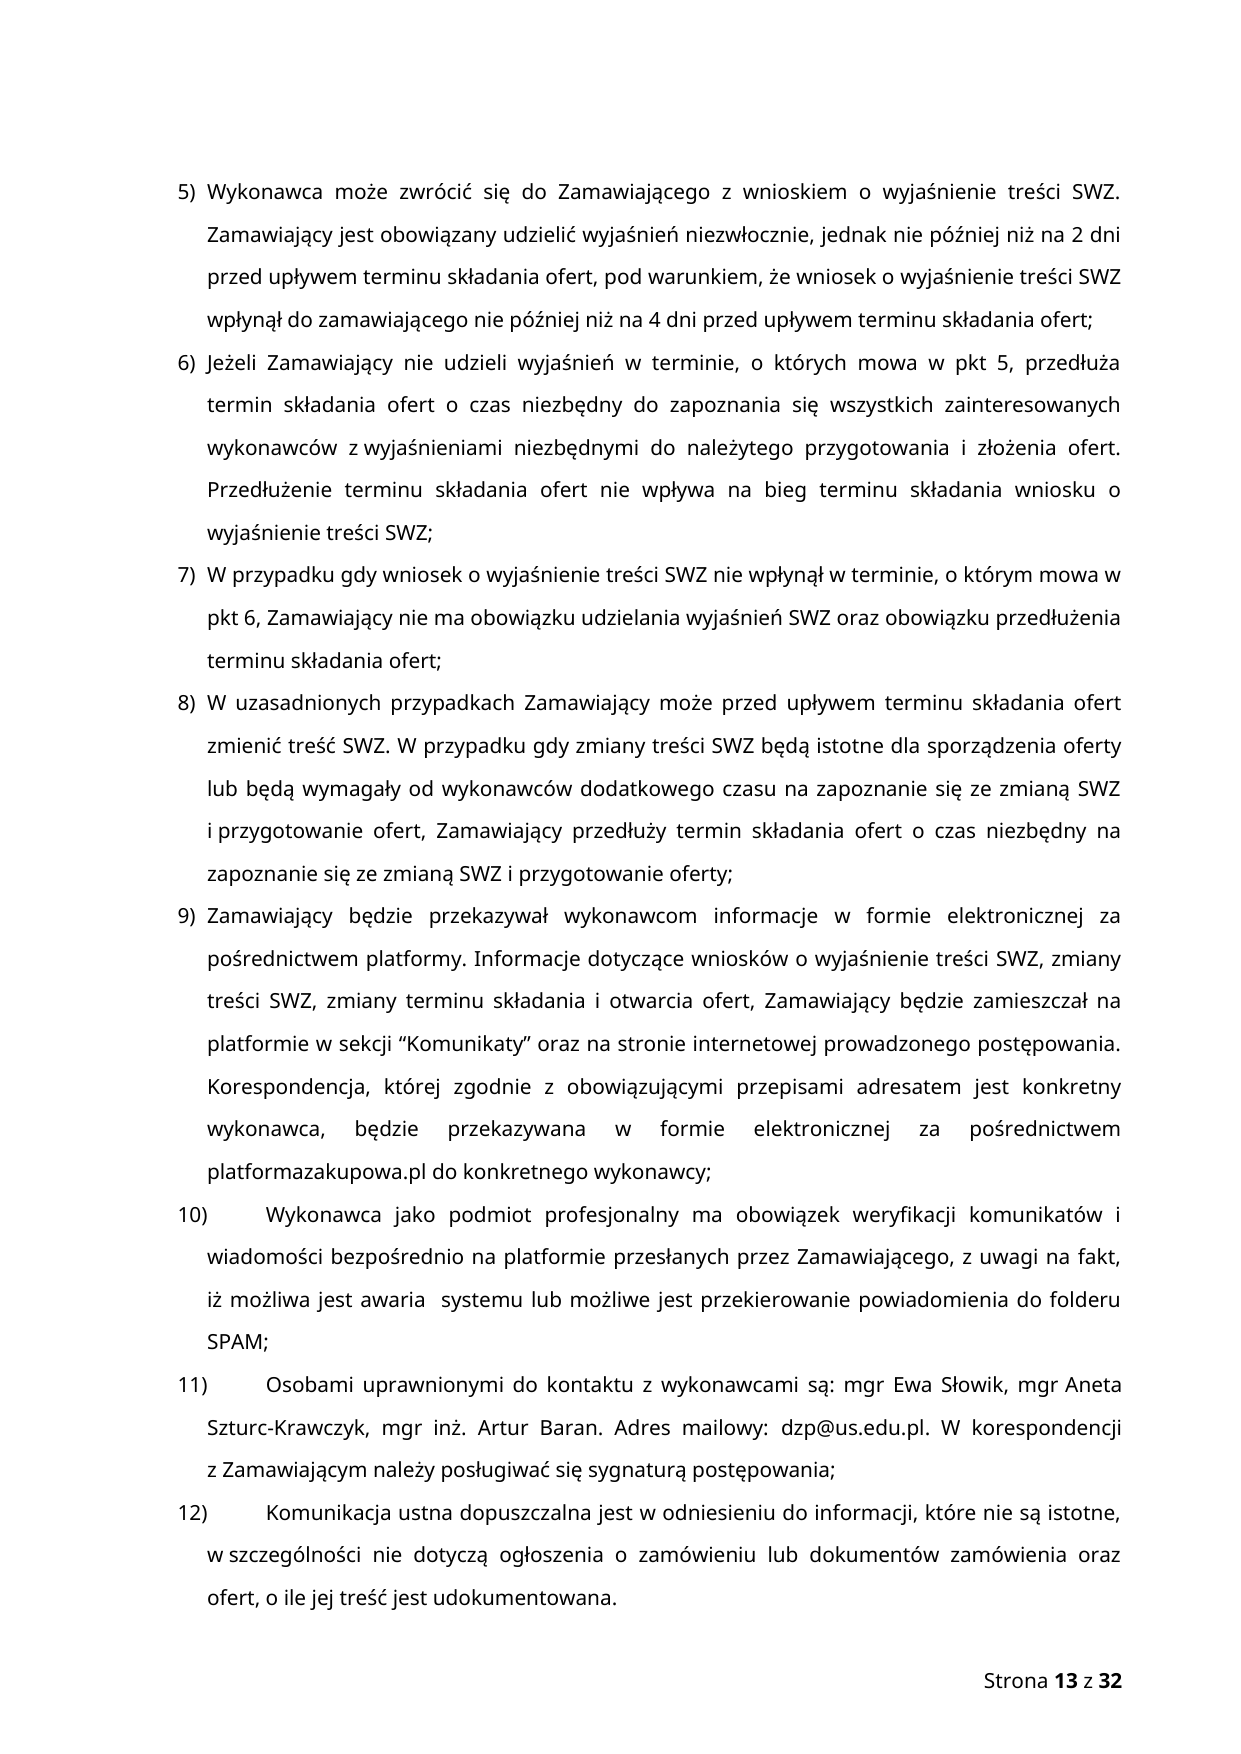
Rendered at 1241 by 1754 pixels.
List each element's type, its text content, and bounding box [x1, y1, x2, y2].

subtitle Osobami uprawnionymi do kontaktu z wykonawcami są: mgr Ewa Słowik, mgr Aneta Szturc-Krawczyk, mgr inż. Artur Baran. Adres mailowy: dzp@us.edu.pl. W korespondencji z Zamawiającym należy posługiwać się sygnaturą postępowania; [177, 1370, 1122, 1484]
subtitle Komunikacja ustna dopuszczalna jest w odniesieniu do informacji, które nie są istotne, w szczególności nie dotyczą ogłoszenia o zamówieniu lub dokumentów zamówienia oraz ofert, o ile jej treść jest udokumentowana. [177, 1498, 1122, 1612]
subtitle Zamawiający będzie przekazywał wykonawcom informacje w formie elektronicznej za pośrednictwem platformy. Informacje dotyczące wniosków o wyjaśnienie treści SWZ, zmiany treści SWZ, zmiany terminu składania i otwarcia ofert, Zamawiający będzie zamieszczał na platformie w sekcji “Komunikaty” oraz na stronie internetowej prowadzonego postępowania. Korespondencja, której zgodnie z obowiązującymi przepisami adresatem jest konkretny wykonawca, będzie przekazywana w formie elektronicznej za pośrednictwem platformazakupowa.pl do konkretnego wykonawcy; [177, 901, 1122, 1186]
subtitle Wykonawca jako podmiot profesjonalny ma obowiązek weryfikacji komunikatów i wiadomości bezpośrednio na platformie przesłanych przez Zamawiającego, z uwagi na fakt, iż możliwa jest awaria systemu lub możliwe jest przekierowanie powiadomienia do folderu SPAM; [177, 1200, 1122, 1356]
subtitle W uzasadnionych przypadkach Zamawiający może przed upływem terminu składania ofert zmienić treść SWZ. W przypadku gdy zmiany treści SWZ będą istotne dla sporządzenia oferty lub będą wymagały od wykonawców dodatkowego czasu na zapoznanie się ze zmianą SWZ i przygotowanie ofert, Zamawiający przedłuży termin składania ofert o czas niezbędny na zapoznanie się ze zmianą SWZ i przygotowanie oferty; [177, 688, 1122, 887]
subtitle Jeżeli Zamawiający nie udzieli wyjaśnień w terminie, o których mowa w pkt 5, przedłuża termin składania ofert o czas niezbędny do zapoznania się wszystkich zainteresowanych wykonawców z wyjaśnieniami niezbędnymi do należytego przygotowania i złożenia ofert. Przedłużenie terminu składania ofert nie wpływa na bieg terminu składania wniosku o wyjaśnienie treści SWZ; [177, 348, 1122, 546]
subtitle W przypadku gdy wniosek o wyjaśnienie treści SWZ nie wpłynął w terminie, o którym mowa w pkt 6, Zamawiający nie ma obowiązku udzielania wyjaśnień SWZ oraz obowiązku przedłużenia terminu składania ofert; [177, 561, 1122, 674]
subtitle Wykonawca może zwrócić się do Zamawiającego z wnioskiem o wyjaśnienie treści SWZ. Zamawiający jest obowiązany udzielić wyjaśnień niezwłocznie, jednak nie później niż na 2 dni przed upływem terminu składania ofert, pod warunkiem, że wniosek o wyjaśnienie treści SWZ wpłynął do zamawiającego nie później niż na 4 dni przed upływem terminu składania ofert; [177, 177, 1122, 333]
